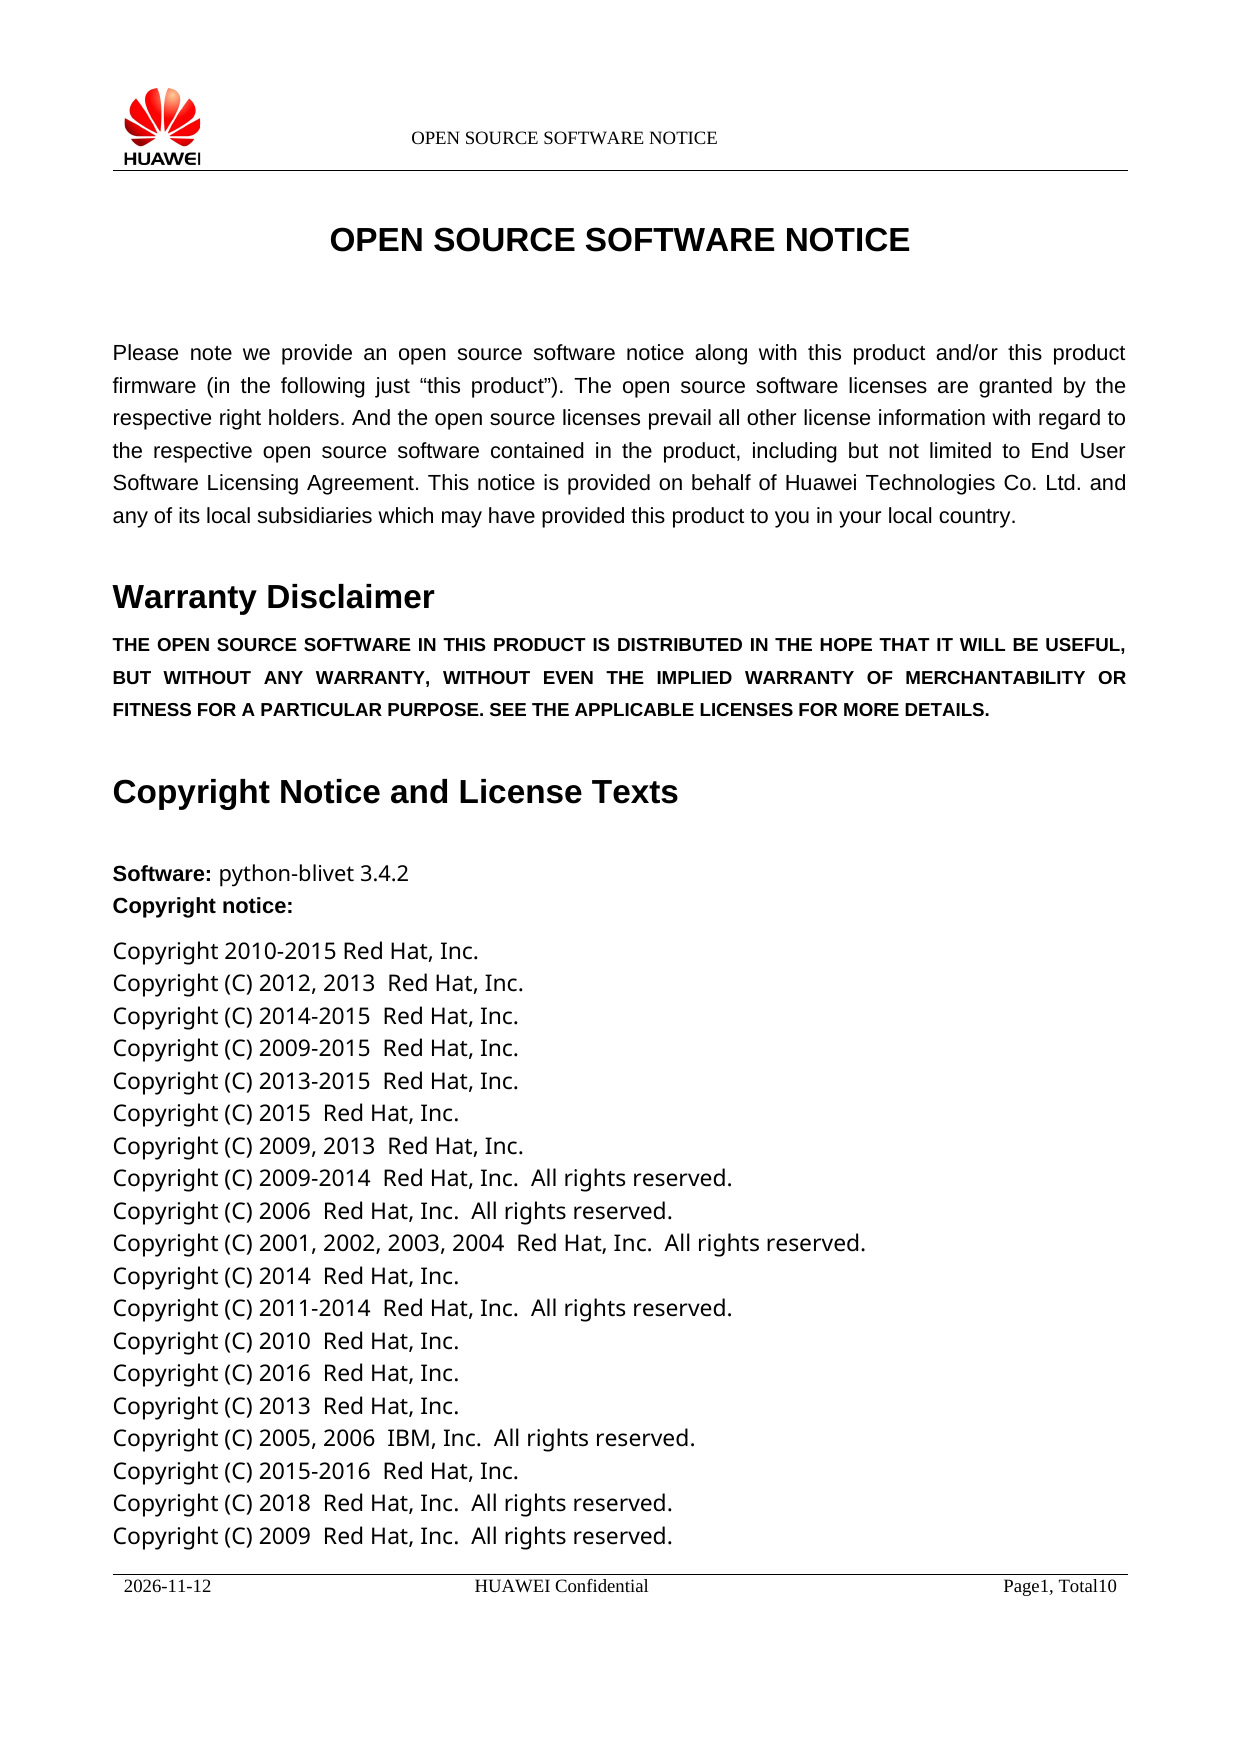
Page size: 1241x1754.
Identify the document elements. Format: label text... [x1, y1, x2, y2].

text Warranty Disclaimer [112, 564, 1128, 629]
text Copyright notice: [112, 889, 1128, 921]
text OPEN SOURCE SOFTWARE NOTICE [112, 206, 1128, 271]
text Please note we provide an open source software notice along with this product and/or this product firmware (in the following just “this product”). The open source software licenses are granted by the respective right holders. And the open source licenses prevail all other license information with regard to the respective open source software contained in the product, including but not limited to End User Software Licensing Agreement. This notice is provided on behalf of Huawei Technologies Co. Ltd. and any of its local subsidiaries which may have provided this product to you in your local country. [112, 336, 1128, 531]
text The open source software in this product is distributed in the hope that it will be useful, but WITHOUT ANY WARRANTY, without even the implied warranty of MERCHANTABILITY or FITNESS FOR A PARTICULAR PURPOSE. See the applicable licenses for more details. [112, 629, 1128, 726]
picture [124, 88, 201, 165]
title Software: python-blivet 3.4.2 [112, 856, 1128, 889]
text Copyright Notice and License Texts [112, 759, 1128, 824]
